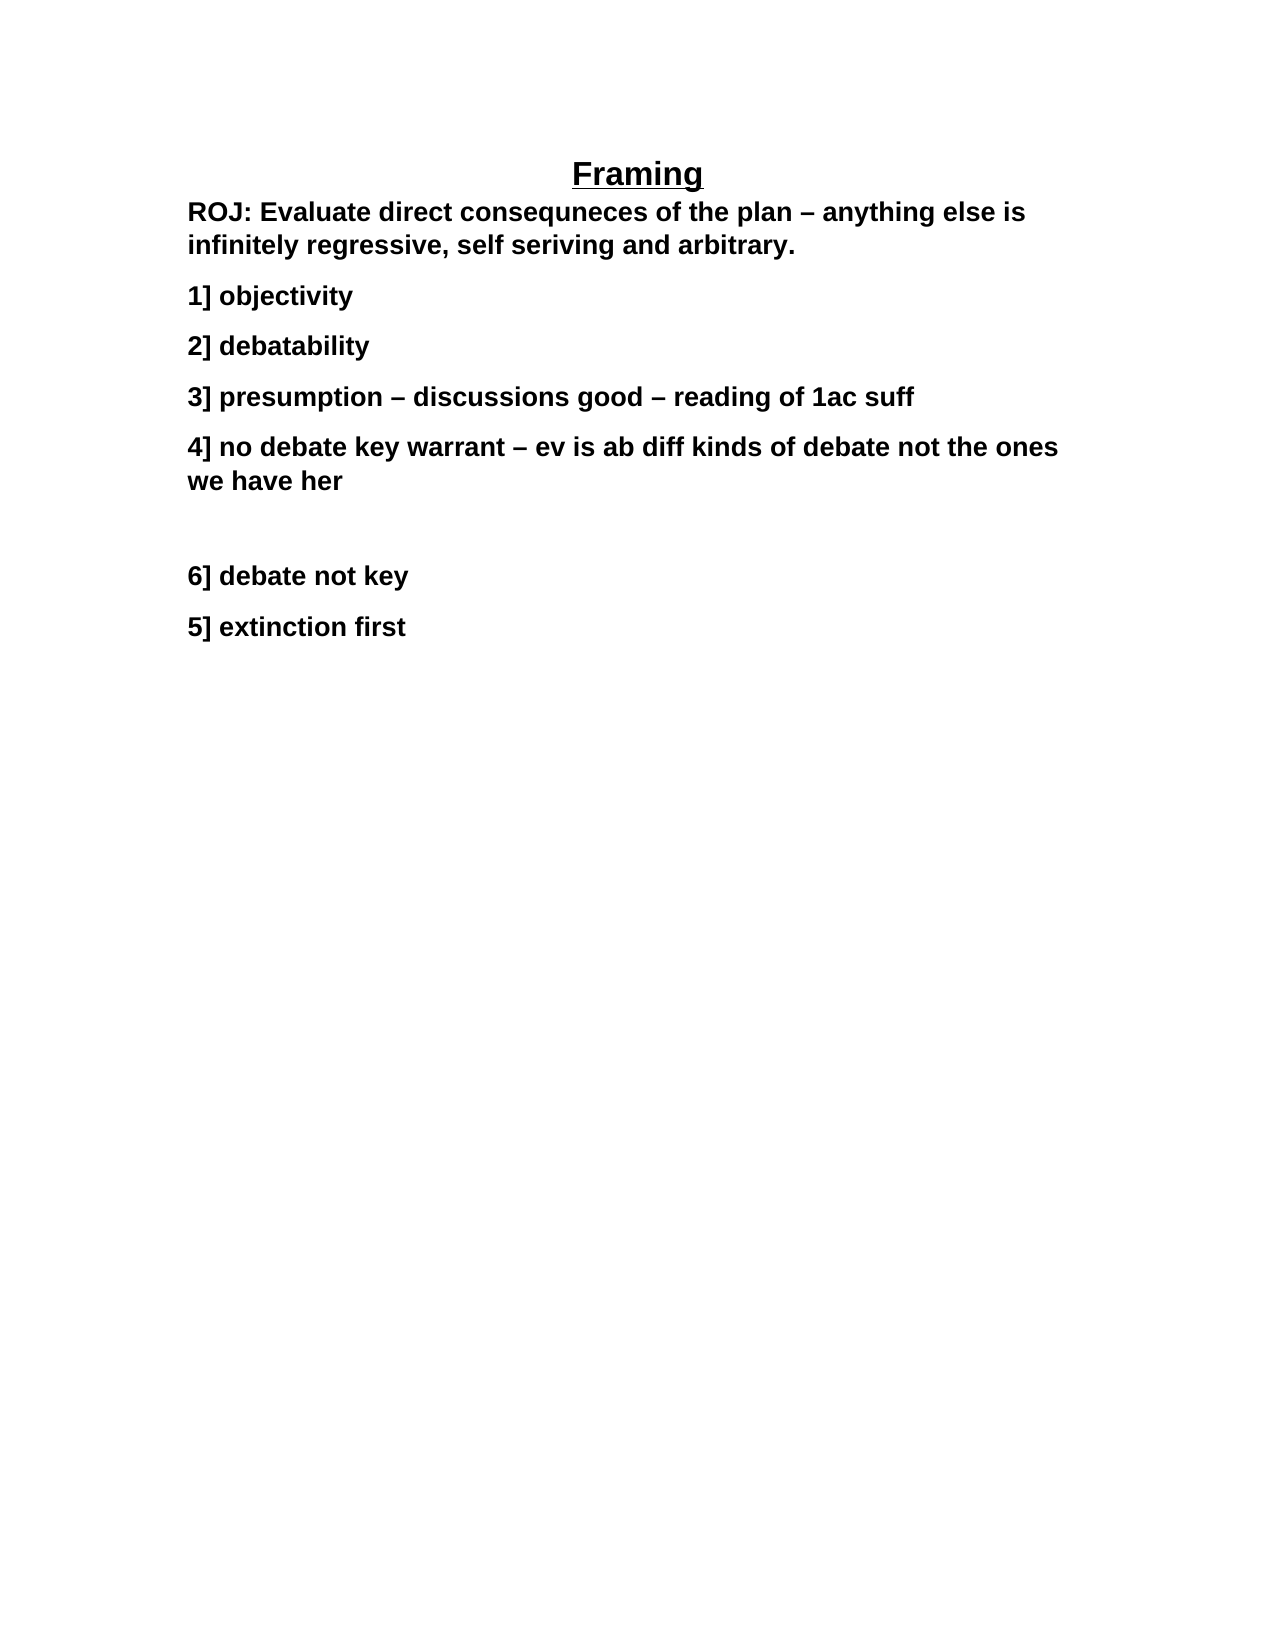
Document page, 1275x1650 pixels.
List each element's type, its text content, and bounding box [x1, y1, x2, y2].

text 4] no debate key warrant – ev is ab diff kinds of debate not the ones we have her [187, 431, 1087, 496]
text ROJ: Evaluate direct consequneces of the plan – anything else is infinitely regressive, self seriving and arbitrary. [187, 196, 1087, 261]
text 5] extinction first [187, 611, 1087, 642]
text 1] objectivity [187, 280, 1087, 311]
subtitle Framing [187, 154, 1087, 193]
text 3] presumption – discussions good – reading of 1ac suff [187, 381, 1087, 412]
text 6] debate not key [187, 560, 1087, 592]
text 2] debatability [187, 330, 1087, 361]
